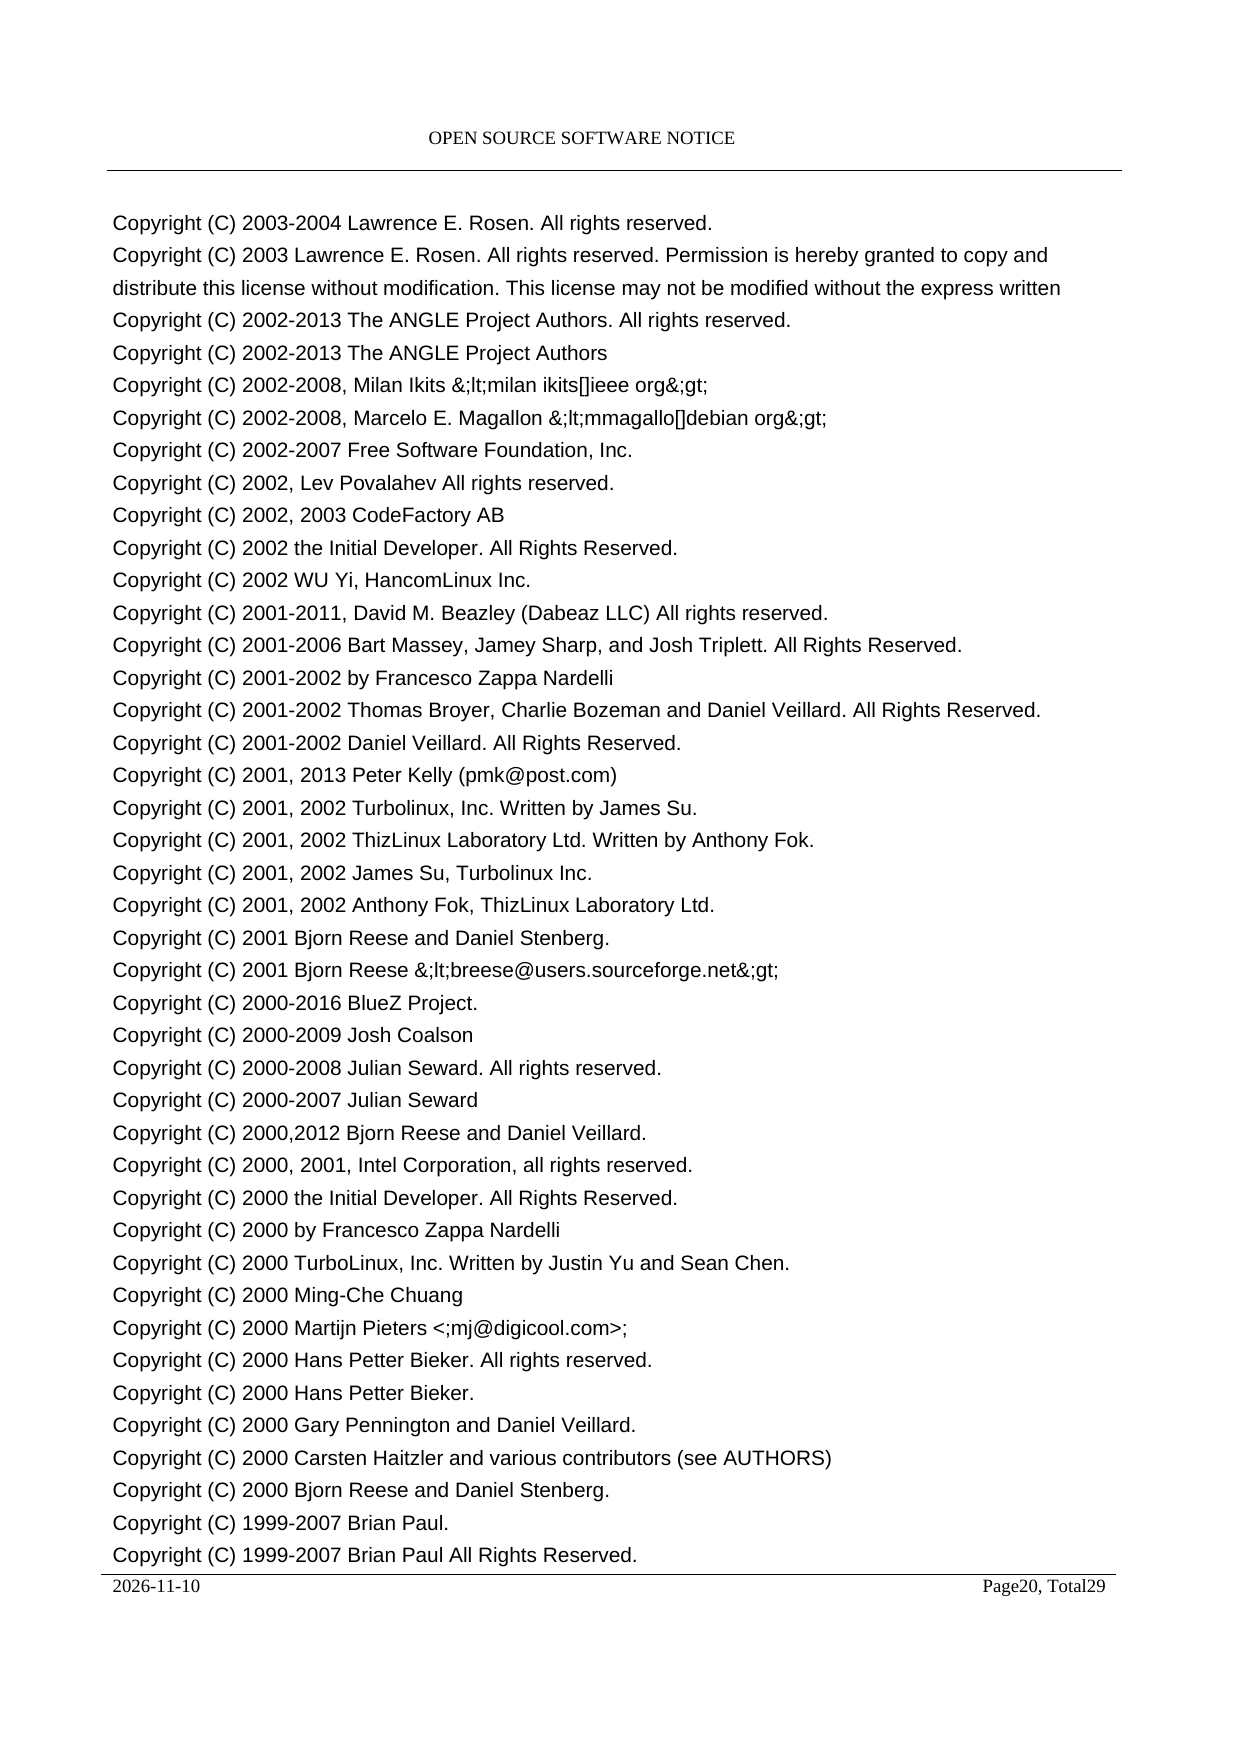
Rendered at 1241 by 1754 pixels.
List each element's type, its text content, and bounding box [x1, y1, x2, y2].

text Copyright (C) 2001, 2002 James Su, Turbolinux Inc. [112, 856, 1128, 889]
text Copyright (C) 2002-2007 Free Software Foundation, Inc. [112, 434, 1128, 466]
text Copyright (C) 2002-2013 The ANGLE Project Authors [112, 336, 1128, 369]
text Copyright (C) 2002, 2003 CodeFactory AB [112, 499, 1128, 531]
text Copyright (C) 2000, 2001, Intel Corporation, all rights reserved. [112, 1149, 1128, 1181]
text Copyright (C) 1999-2007 Brian Paul. [112, 1506, 1128, 1539]
text Copyright (C) 2000 Hans Petter Bieker. All rights reserved. [112, 1344, 1128, 1376]
text Copyright (C) 2002 WU Yi, HancomLinux Inc. [112, 564, 1128, 596]
text Copyright (C) 2003-2004 Lawrence E. Rosen. All rights reserved. [112, 206, 1128, 239]
text Copyright (C) 2000-2016 BlueZ Project. [112, 986, 1128, 1019]
text Copyright (C) 2001, 2002 Turbolinux, Inc. Written by James Su. [112, 791, 1128, 824]
text Copyright (C) 2000 Gary Pennington and Daniel Veillard. [112, 1409, 1128, 1441]
text Copyright (C) 2002 the Initial Developer. All Rights Reserved. [112, 531, 1128, 564]
text Copyright (C) 2001-2002 by Francesco Zappa Nardelli [112, 661, 1128, 694]
text Copyright (C) 2000,2012 Bjorn Reese and Daniel Veillard. [112, 1116, 1128, 1149]
text Copyright (C) 2000-2008 Julian Seward. All rights reserved. [112, 1051, 1128, 1084]
text Copyright (C) 2001 Bjorn Reese &;lt;breese@users.sourceforge.net&;gt; [112, 954, 1128, 986]
text Copyright (C) 2000 Ming-Che Chuang [112, 1279, 1128, 1311]
text Copyright (C) 2000 the Initial Developer. All Rights Reserved. [112, 1181, 1128, 1214]
text Copyright (C) 1999-2007 Brian Paul All Rights Reserved. [112, 1539, 1128, 1571]
text Copyright (C) 2001, 2002 Anthony Fok, ThizLinux Laboratory Ltd. [112, 889, 1128, 921]
text Copyright (C) 2001-2002 Daniel Veillard. All Rights Reserved. [112, 726, 1128, 759]
text Copyright (C) 2000-2009 Josh Coalson [112, 1019, 1128, 1051]
text Copyright (C) 2002-2008, Marcelo E. Magallon &;lt;mmagallo[]debian org&;gt; [112, 401, 1128, 434]
text Copyright (C) 2002-2008, Milan Ikits &;lt;milan ikits[]ieee org&;gt; [112, 369, 1128, 401]
text Copyright (C) 2001 Bjorn Reese and Daniel Stenberg. [112, 921, 1128, 954]
text Copyright (C) 2000 by Francesco Zappa Nardelli [112, 1214, 1128, 1246]
text Copyright (C) 2000 Hans Petter Bieker. [112, 1376, 1128, 1409]
text Copyright (C) 2000 Martijn Pieters <;mj@digicool.com>; [112, 1311, 1128, 1344]
text Copyright (C) 2002, Lev Povalahev All rights reserved. [112, 466, 1128, 499]
text Copyright (C) 2000 Bjorn Reese and Daniel Stenberg. [112, 1474, 1128, 1506]
text Copyright (C) 2001, 2013 Peter Kelly (pmk@post.com) [112, 759, 1128, 791]
text Copyright (C) 2001-2002 Thomas Broyer, Charlie Bozeman and Daniel Veillard. All Rights Reserved. [112, 694, 1128, 726]
text Copyright (C) 2000 Carsten Haitzler and various contributors (see AUTHORS) [112, 1441, 1128, 1474]
text Copyright (C) 2002-2013 The ANGLE Project Authors. All rights reserved. [112, 304, 1128, 336]
text Copyright (C) 2001, 2002 ThizLinux Laboratory Ltd. Written by Anthony Fok. [112, 824, 1128, 856]
text Copyright (C) 2000 TurboLinux, Inc. Written by Justin Yu and Sean Chen. [112, 1246, 1128, 1279]
text Copyright (C) 2003 Lawrence E. Rosen. All rights reserved. Permission is hereby granted to copy and distribute this license without modification. This license may not be modified without the express written [112, 239, 1128, 304]
text Copyright (C) 2000-2007 Julian Seward [112, 1084, 1128, 1116]
text Copyright (C) 2001-2006 Bart Massey, Jamey Sharp, and Josh Triplett. All Rights Reserved. [112, 629, 1128, 661]
text Copyright (C) 2001-2011, David M. Beazley (Dabeaz LLC) All rights reserved. [112, 596, 1128, 629]
